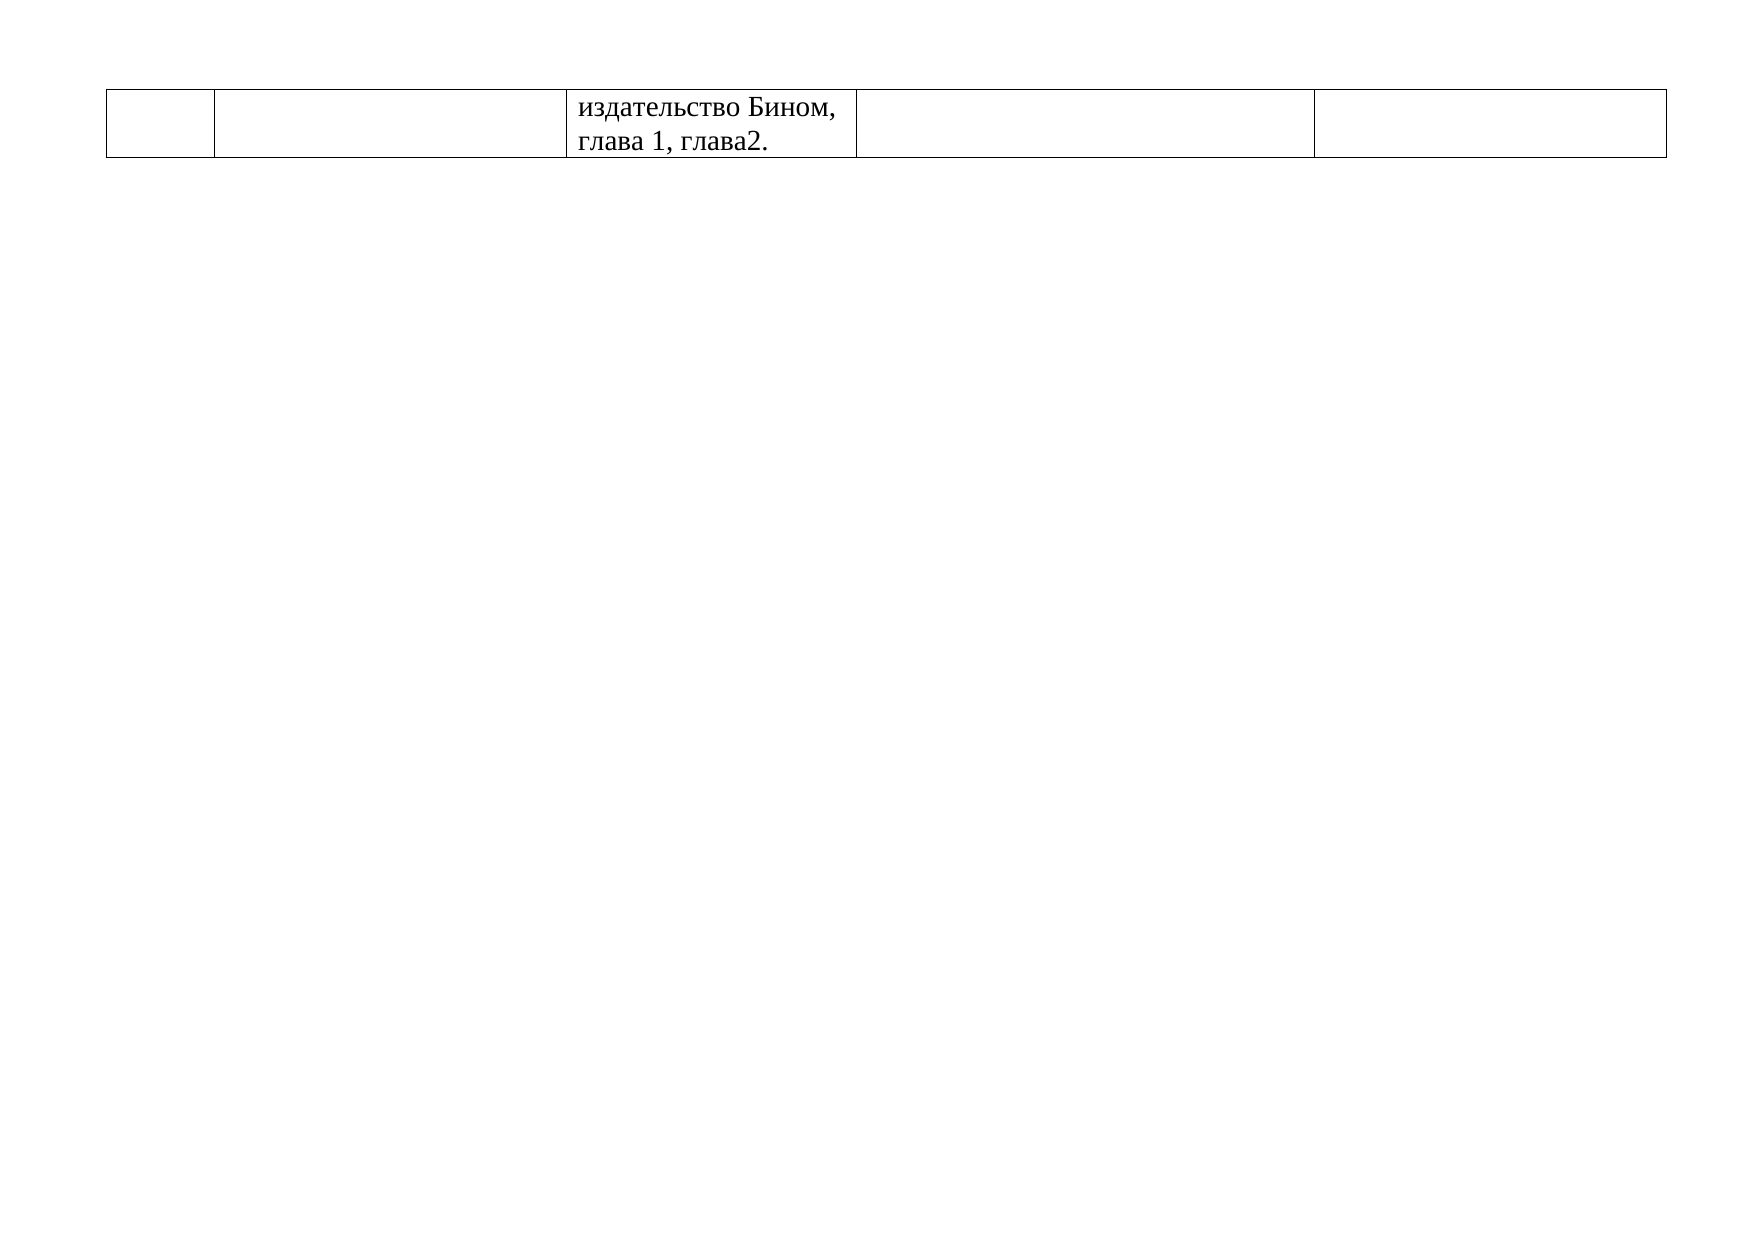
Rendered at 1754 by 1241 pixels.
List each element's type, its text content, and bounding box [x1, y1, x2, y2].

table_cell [215, 90, 566, 157]
table_cell 8 [107, 90, 214, 157]
table_cell [857, 90, 1314, 157]
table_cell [567, 90, 856, 157]
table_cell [1315, 90, 1666, 157]
